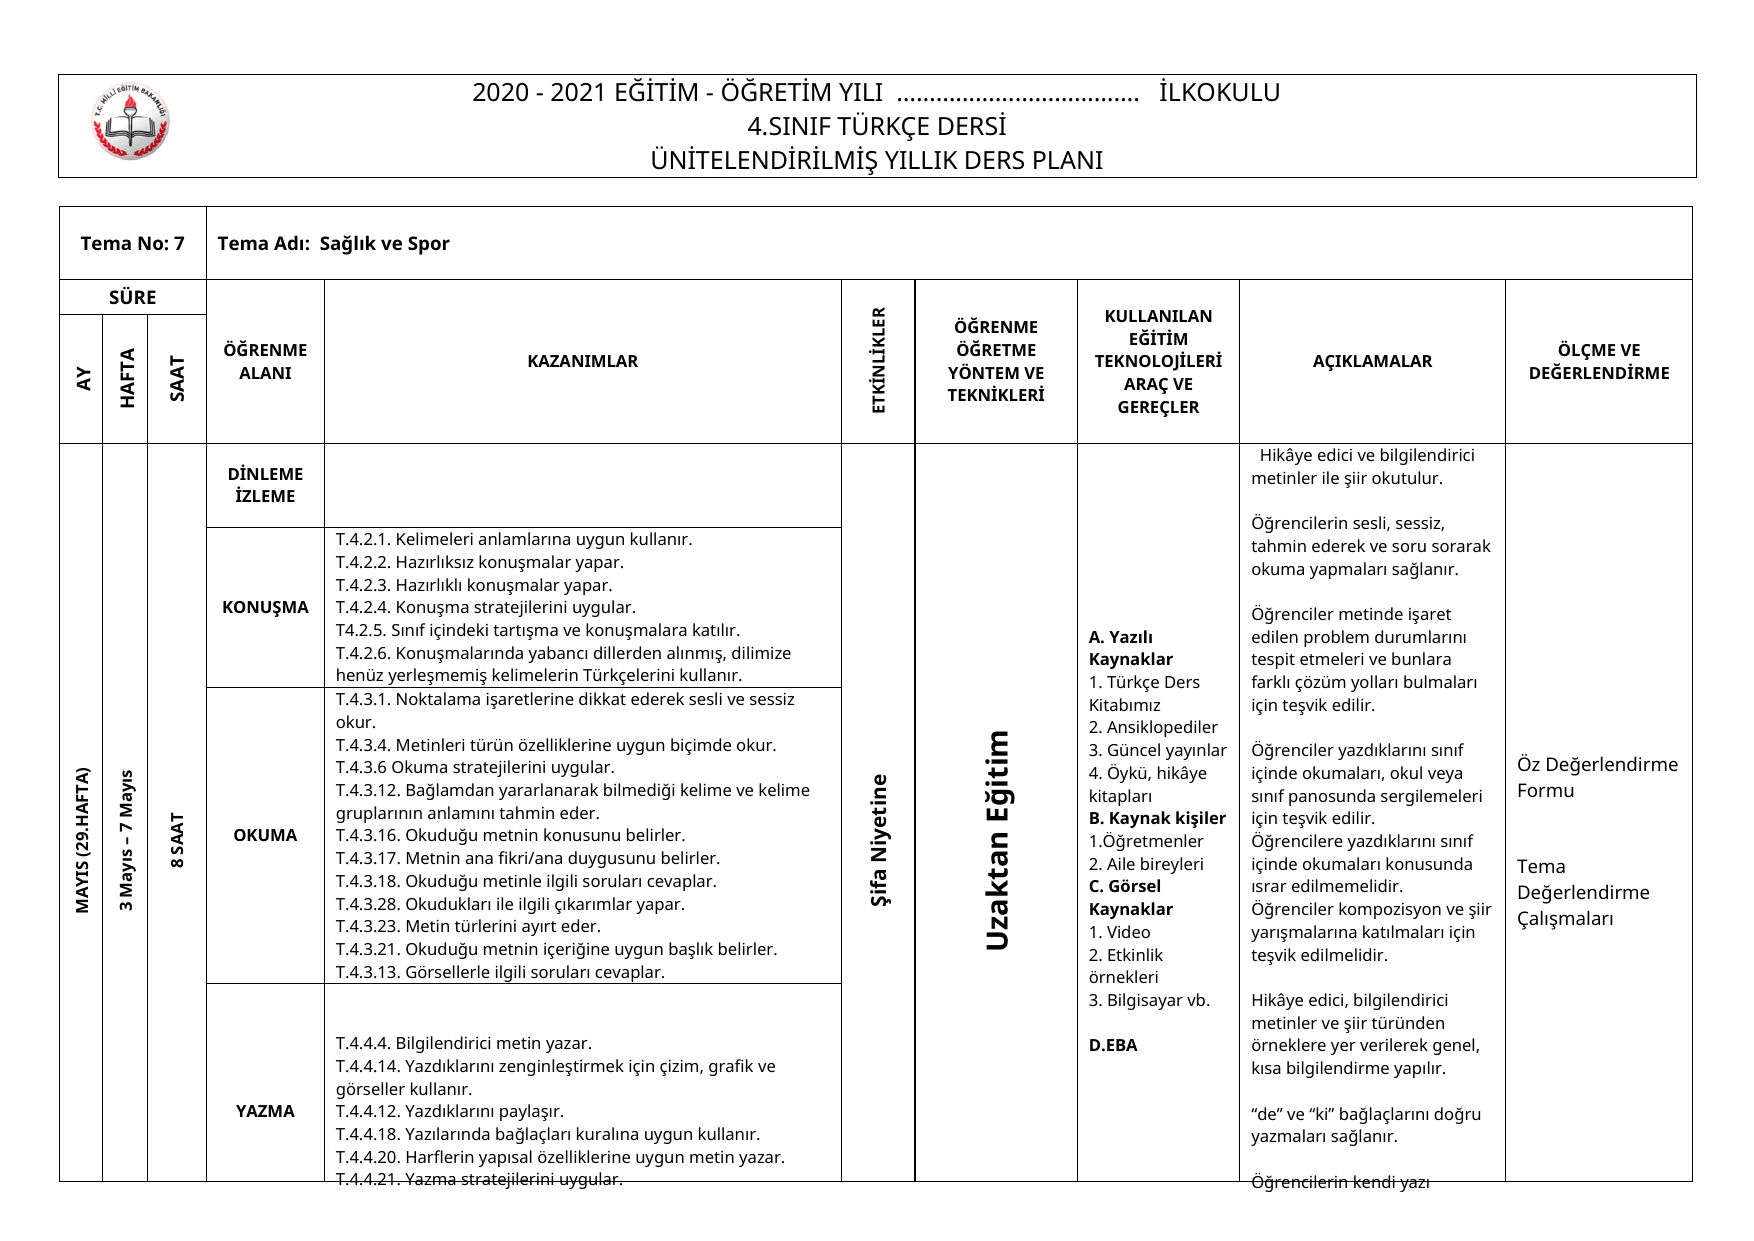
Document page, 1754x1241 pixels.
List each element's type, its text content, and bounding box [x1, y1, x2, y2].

table_cell ÖĞRENME ALANI [207, 280, 324, 443]
table_cell YAZMA [207, 984, 324, 1181]
table_cell OKUMA [207, 688, 324, 983]
table_cell ÖLÇME VE DEĞERLENDİRME [1506, 280, 1692, 443]
table_cell Uzaktan Eğitim [916, 444, 1077, 1181]
table_cell T.4.4.4. Bilgilendirici metin yazar. T.4.4.14. Yazdıklarını zenginleştirmek için çizim, grafik ve görseller kullanır. T.4.4.12. Yazdıklarını paylaşır. T.4.4.18. Yazılarında bağlaçları kuralına uygun kullanır. T.4.4.20. Harflerin yapısal özelliklerine uygun metin yazar. T.4.4.21. Yazma stratejilerini uygular. [325, 984, 841, 1181]
table_cell SÜRE [60, 280, 206, 314]
table_cell 8 SAAT [148, 444, 206, 1181]
table_cell Hikâye edici ve bilgilendirici metinler ile şiir okutulur. Öğrencilerin sesli, sessiz, tahmin ederek ve soru sorarak okuma yapmaları sağlanır. Öğrenciler metinde işaret edilen problem durumlarını tespit etmeleri ve bunlara farklı çözüm yolları bulmaları için teşvik edilir. Öğrenciler yazdıklarını sınıf içinde okumaları, okul veya sınıf panosunda sergilemeleri için teşvik edilir. Öğrencilere yazdıklarını sınıf içinde okumaları konusunda ısrar edilmemelidir. Öğrenciler kompozisyon ve şiir yarışmalarına katılmaları için teşvik edilmelidir. Hikâye edici, bilgilendirici metinler ve şiir türünden örneklere yer verilerek genel, kısa bilgilendirme yapılır. “de” ve “ki” bağlaçlarını doğru yazmaları sağlanır. Öğrencilerin kendi yazı stillerini oluşturmaları teşvik edilir. [1240, 444, 1505, 1181]
table_cell Öz Değerlendirme Formu Tema Değerlendirme Çalışmaları [1506, 444, 1692, 1181]
picture [85, 77, 175, 167]
table_cell T.4.3.1. Noktalama işaretlerine dikkat ederek sesli ve sessiz okur. T.4.3.4. Metinleri türün özelliklerine uygun biçimde okur. T.4.3.6 Okuma stratejilerini uygular. T.4.3.12. Bağlamdan yararlanarak bilmediği kelime ve kelime gruplarının anlamını tahmin eder. T.4.3.16. Okuduğu metnin konusunu belirler. T.4.3.17. Metnin ana fikri/ana duygusunu belirler. T.4.3.18. Okuduğu metinle ilgili soruları cevaplar. T.4.3.28. Okudukları ile ilgili çıkarımlar yapar. T.4.3.23. Metin türlerini ayırt eder. T.4.3.21. Okuduğu metnin içeriğine uygun başlık belirler. T.4.3.13. Görsellerle ilgili soruları cevaplar. [325, 688, 841, 983]
table_cell [325, 444, 841, 527]
table_header Tema Adı: Sağlık ve Spor [207, 207, 1692, 279]
table_cell KONUŞMA [207, 528, 324, 687]
table_cell 3 Mayıs – 7 Mayıs [103, 444, 147, 1181]
table_header Tema No: 7 [60, 207, 206, 279]
table_cell A. Yazılı Kaynaklar 1. Türkçe Ders Kitabımız 2. Ansiklopediler 3. Güncel yayınlar 4. Öykü, hikâye kitapları B. Kaynak kişiler 1.Öğretmenler 2. Aile bireyleri C. Görsel Kaynaklar 1. Video 2. Etkinlik örnekleri 3. Bilgisayar vb. D.EBA [1078, 444, 1239, 1181]
table_cell T.4.2.1. Kelimeleri anlamlarına uygun kullanır. T.4.2.2. Hazırlıksız konuşmalar yapar. T.4.2.3. Hazırlıklı konuşmalar yapar. T.4.2.4. Konuşma stratejilerini uygular. T4.2.5. Sınıf içindeki tartışma ve konuşmalara katılır. T.4.2.6. Konuşmalarında yabancı dillerden alınmış, dilimize henüz yerleşmemiş kelimelerin Türkçelerini kullanır. [325, 528, 841, 687]
table_cell HAFTA [103, 315, 147, 443]
table_cell KAZANIMLAR [325, 280, 841, 443]
table_cell Şifa Niyetine [842, 444, 914, 1181]
table_cell KULLANILAN EĞİTİM TEKNOLOJİLERİ ARAÇ VE GEREÇLER [1078, 280, 1239, 443]
table_cell SAAT [148, 315, 206, 443]
table_cell ETKİNLİKLER [842, 280, 914, 443]
table_cell AÇIKLAMALAR [1240, 280, 1505, 443]
table_cell ÖĞRENME ÖĞRETME YÖNTEM VE TEKNİKLERİ [916, 280, 1077, 443]
table_cell AY [60, 315, 102, 443]
table_cell DİNLEME İZLEME [207, 444, 324, 527]
table_cell MAYIS (29.HAFTA) [60, 444, 102, 1181]
